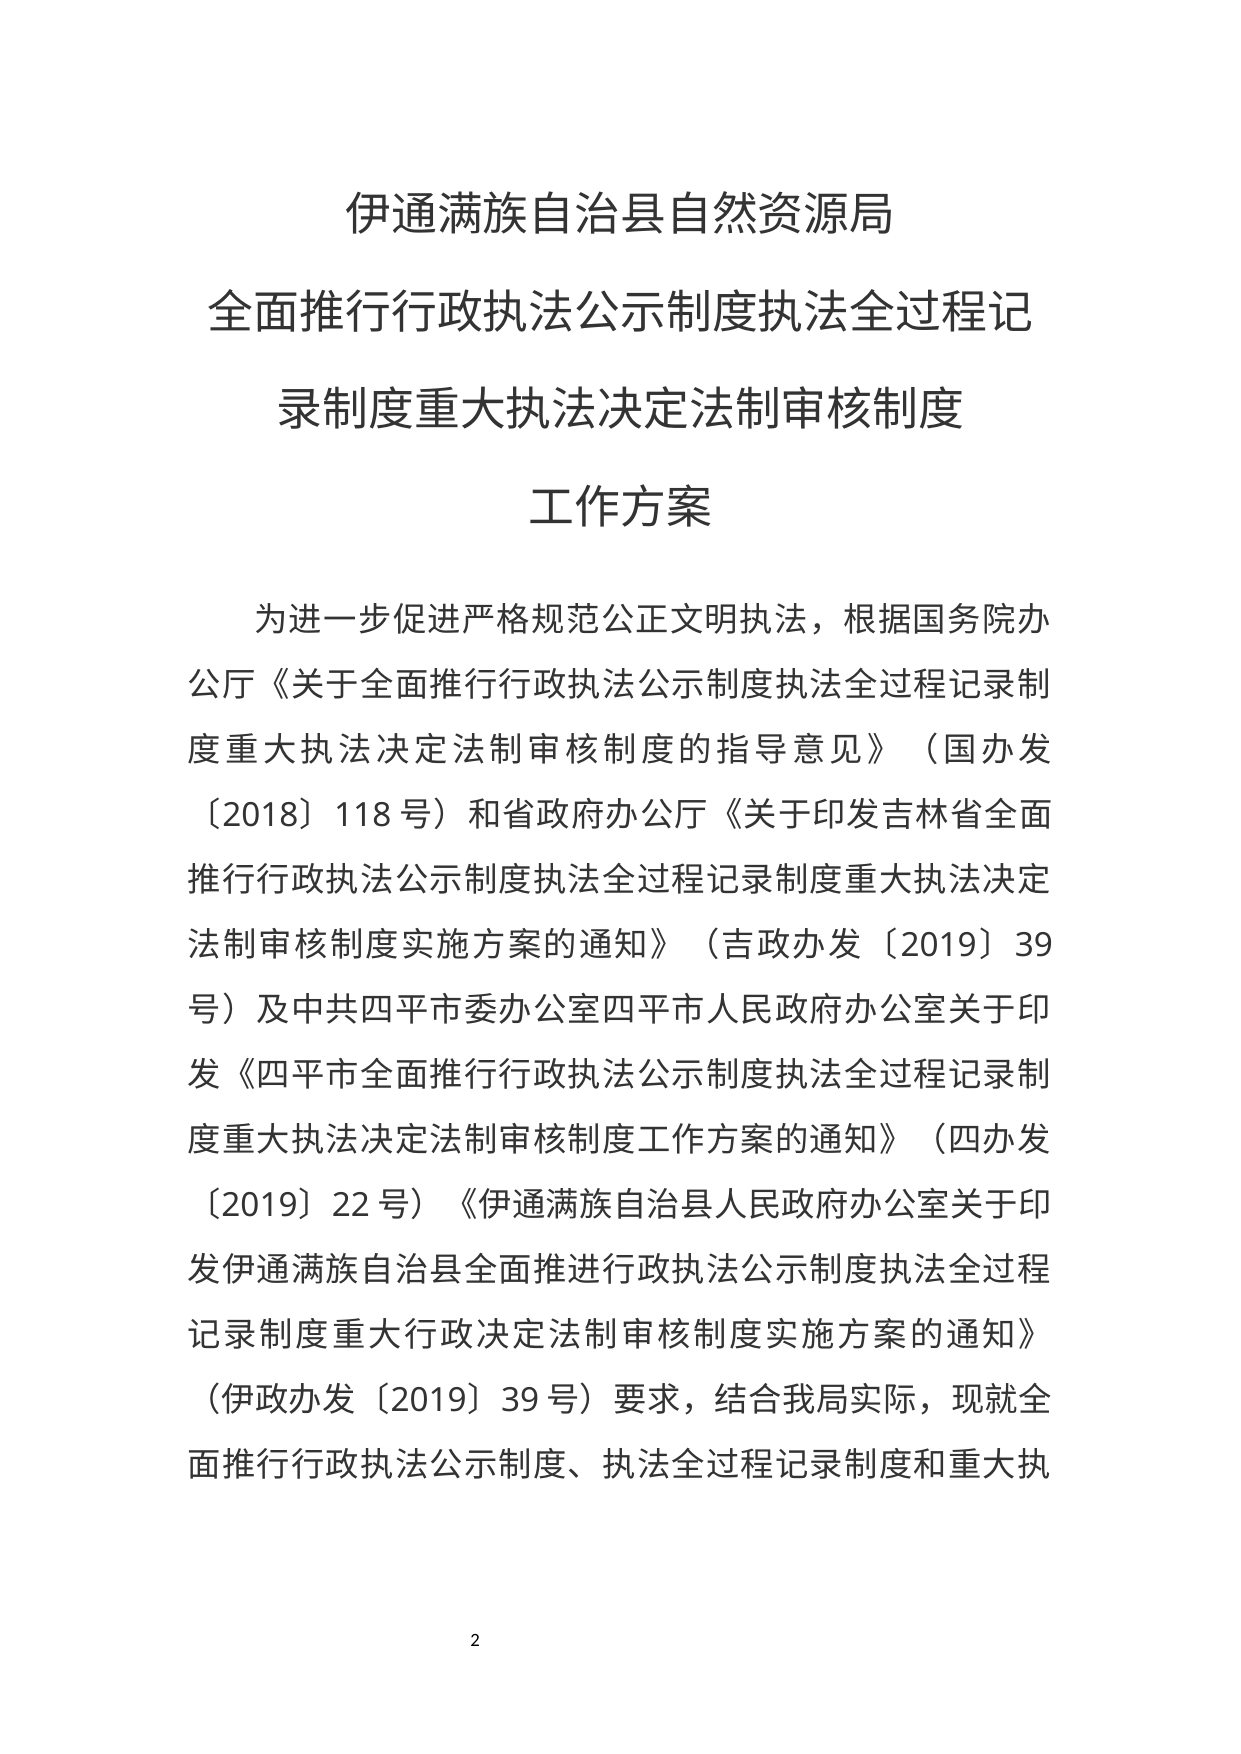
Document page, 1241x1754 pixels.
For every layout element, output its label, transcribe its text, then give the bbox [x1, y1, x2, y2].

text 工作方案 [187, 454, 1053, 552]
text 伊通满族自治县自然资源局 [187, 162, 1053, 259]
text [187, 584, 1053, 1494]
text 全面推行行政执法公示制度执法全过程记录制度重大执法决定法制审核制度 [187, 259, 1053, 454]
